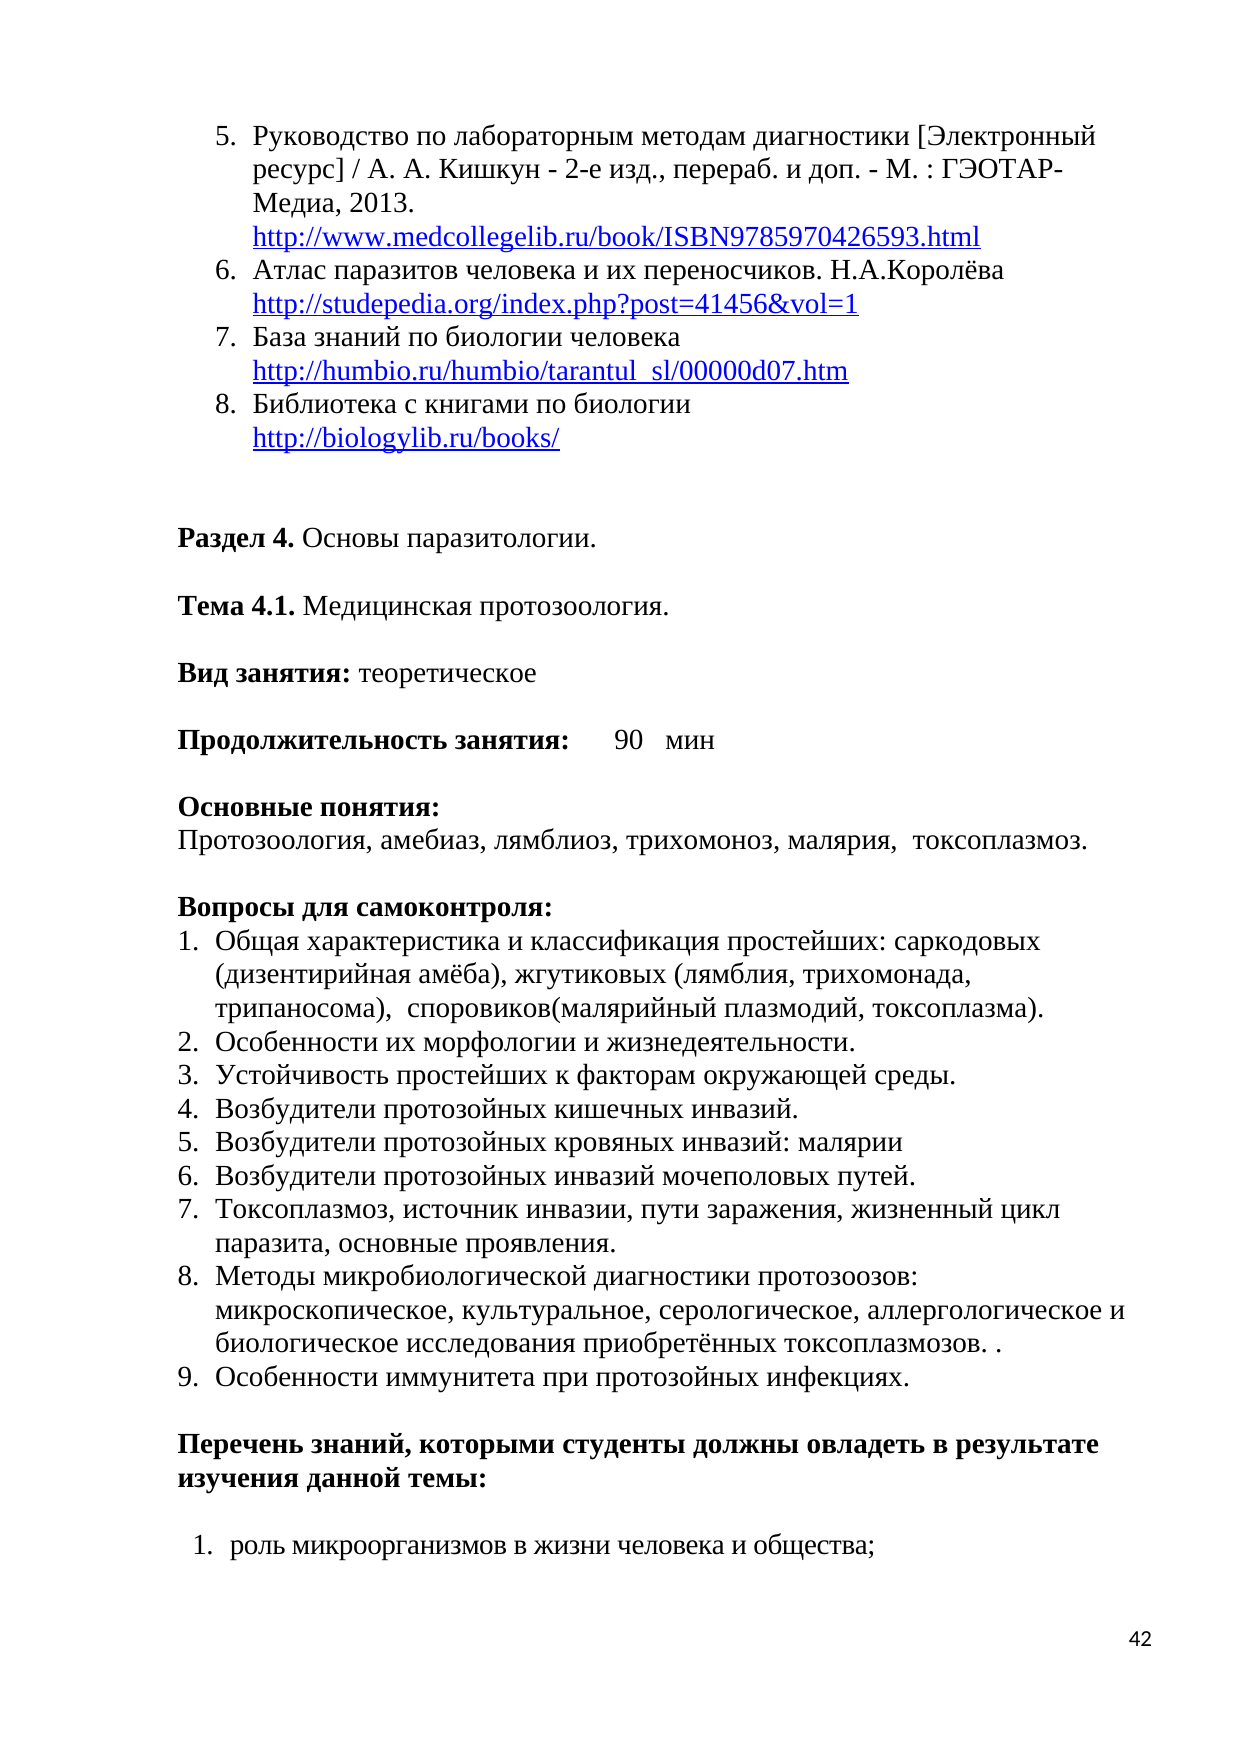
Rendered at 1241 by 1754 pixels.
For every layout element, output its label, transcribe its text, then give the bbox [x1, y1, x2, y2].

list Устойчивость простейших к факторам окружающей среды. [177, 1057, 1152, 1091]
text Раздел 4. Основы паразитологии. [177, 521, 1152, 554]
list Атлас паразитов человека и их переносчиков. Н.А.Королёва [215, 252, 1152, 286]
text http://humbio.ru/humbio/tarantul_sl/00000d07.htm [252, 353, 1152, 386]
text Тема 4.1. Медицинская протозоология. [177, 588, 1152, 621]
text Протозоология, амебиаз, лямблиоз, трихомоноз, малярия, токсоплазмоз. [177, 822, 1152, 856]
list Токсоплазмоз, источник инвазии, пути заражения, жизненный цикл паразита, основные проявления. [177, 1191, 1152, 1258]
text Продолжительность занятия: 90 мин [177, 722, 1152, 755]
text http://www.medcollegelib.ru/book/ISBN9785970426593.html [252, 219, 1152, 252]
list Особенности их морфологии и жизнедеятельности. [177, 1024, 1152, 1057]
text Вопросы для самоконтроля: [177, 889, 1152, 923]
list Руководство по лабораторным методам диагностики [Электронный ресурс] / А. А. Кишкун - 2-е изд., перераб. и доп. - М. : ГЭОТАР-Медиа, 2013. [215, 118, 1152, 219]
list Возбудители протозойных кровяных инвазий: малярии [177, 1124, 1152, 1158]
list Возбудители протозойных инвазий мочеполовых путей. [177, 1158, 1152, 1191]
text http://studepedia.org/index.php?post=41456&vol=1 [252, 286, 1152, 319]
list Библиотека с книгами по биологии [215, 386, 1152, 420]
text Вид занятия: теоретическое [177, 655, 1152, 688]
list Методы микробиологической диагностики протозоозов: микроскопическое, культуральное, серологическое, аллергологическое и биологическое исследования приобретённых токсоплазмозов. . [177, 1258, 1152, 1359]
list Общая характеристика и классификация простейших: саркодовых (дизентирийная амёба), жгутиковых (лямблия, трихомонада, трипаносома), споровиков(малярийный плазмодий, токсоплазма). [177, 923, 1152, 1024]
list Возбудители протозойных кишечных инвазий. [177, 1091, 1152, 1124]
list База знаний по биологии человека [215, 319, 1152, 353]
text http://biologylib.ru/books/ [252, 420, 1152, 453]
list роль микроорганизмов в жизни человека и общества; [192, 1527, 1152, 1560]
text Перечень знаний, которыми студенты должны овладеть в результате изучения данной темы: [177, 1426, 1152, 1493]
list Особенности иммунитета при протозойных инфекциях. [177, 1359, 1152, 1393]
text Основные понятия: [177, 789, 1152, 822]
